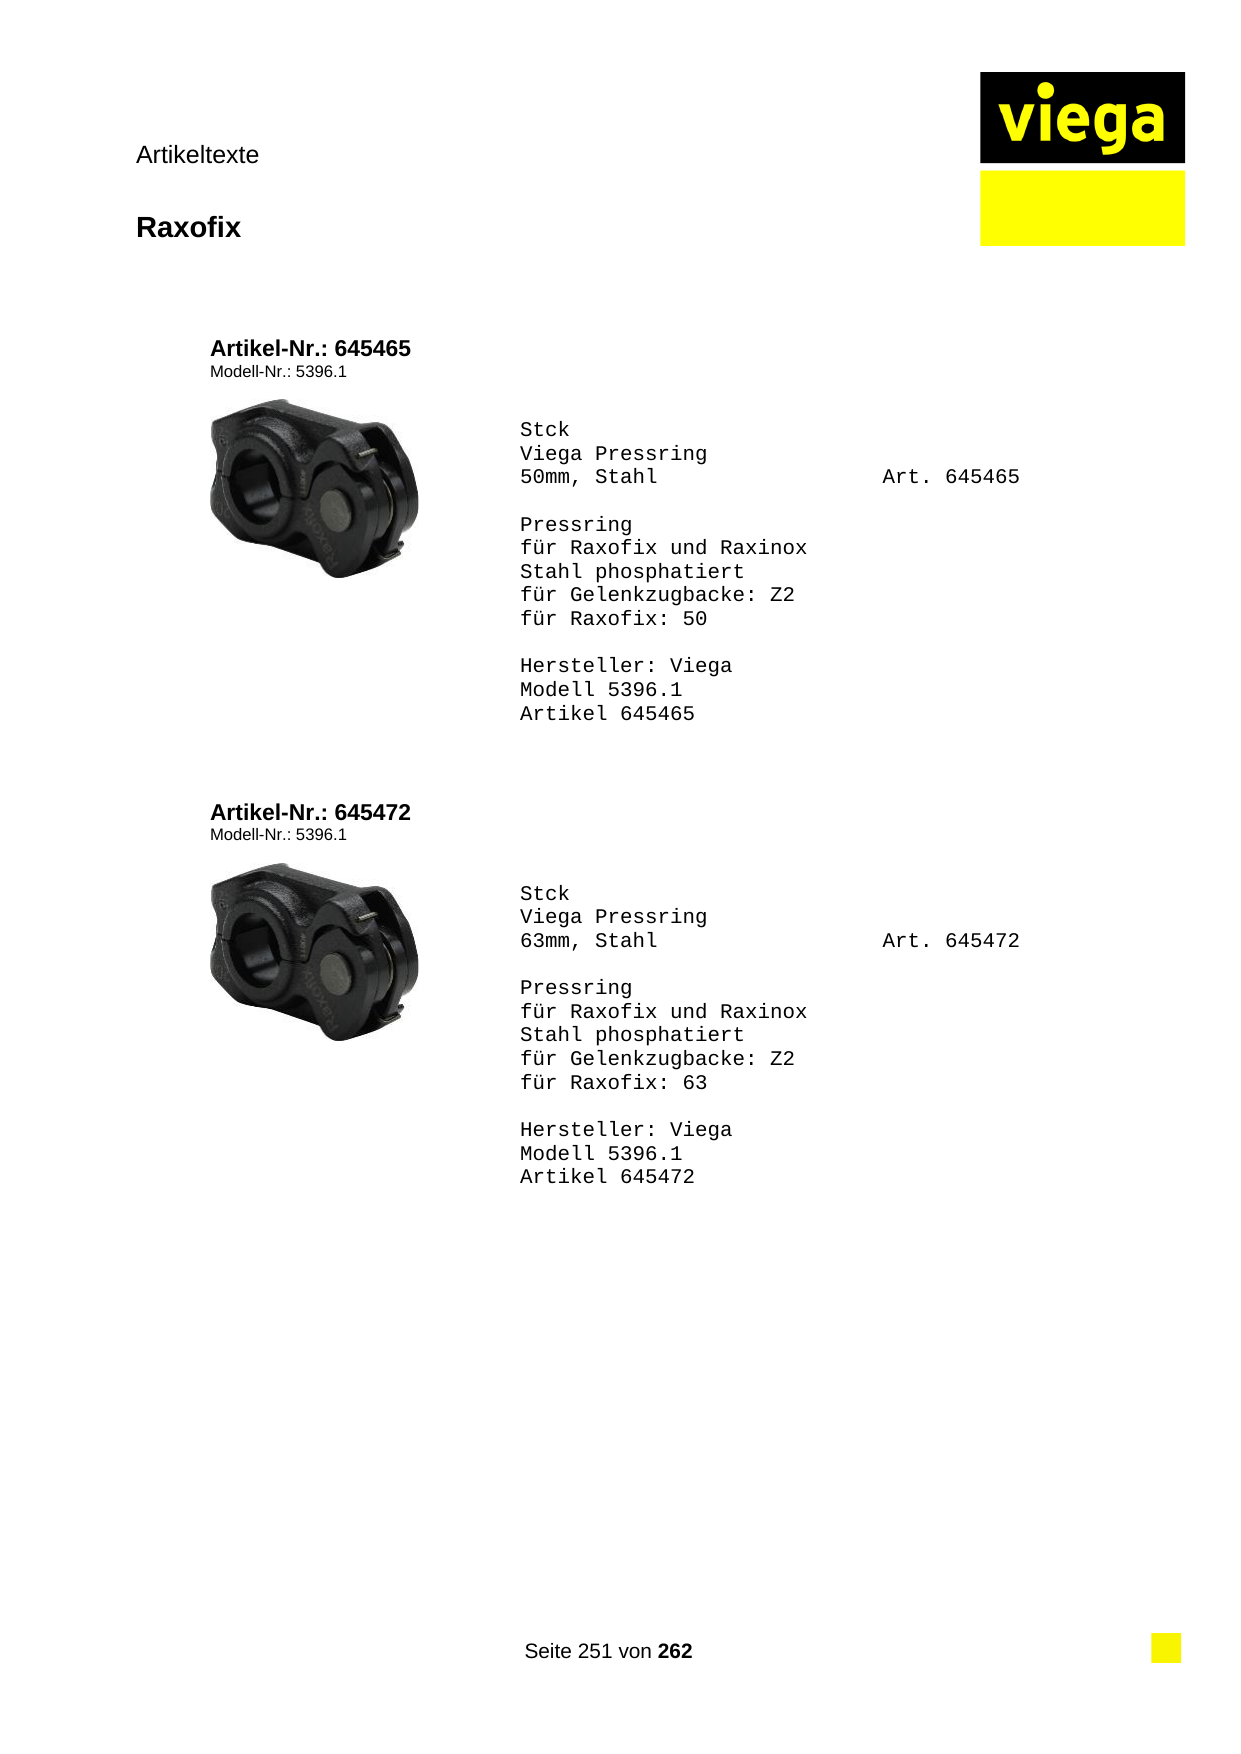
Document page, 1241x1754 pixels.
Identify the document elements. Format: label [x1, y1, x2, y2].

picture [1151, 1633, 1182, 1663]
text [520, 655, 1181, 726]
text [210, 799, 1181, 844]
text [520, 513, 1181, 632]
picture [980, 72, 1186, 246]
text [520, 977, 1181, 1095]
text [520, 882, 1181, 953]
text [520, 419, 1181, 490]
picture [210, 399, 419, 578]
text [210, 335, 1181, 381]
picture [210, 863, 419, 1041]
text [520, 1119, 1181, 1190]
